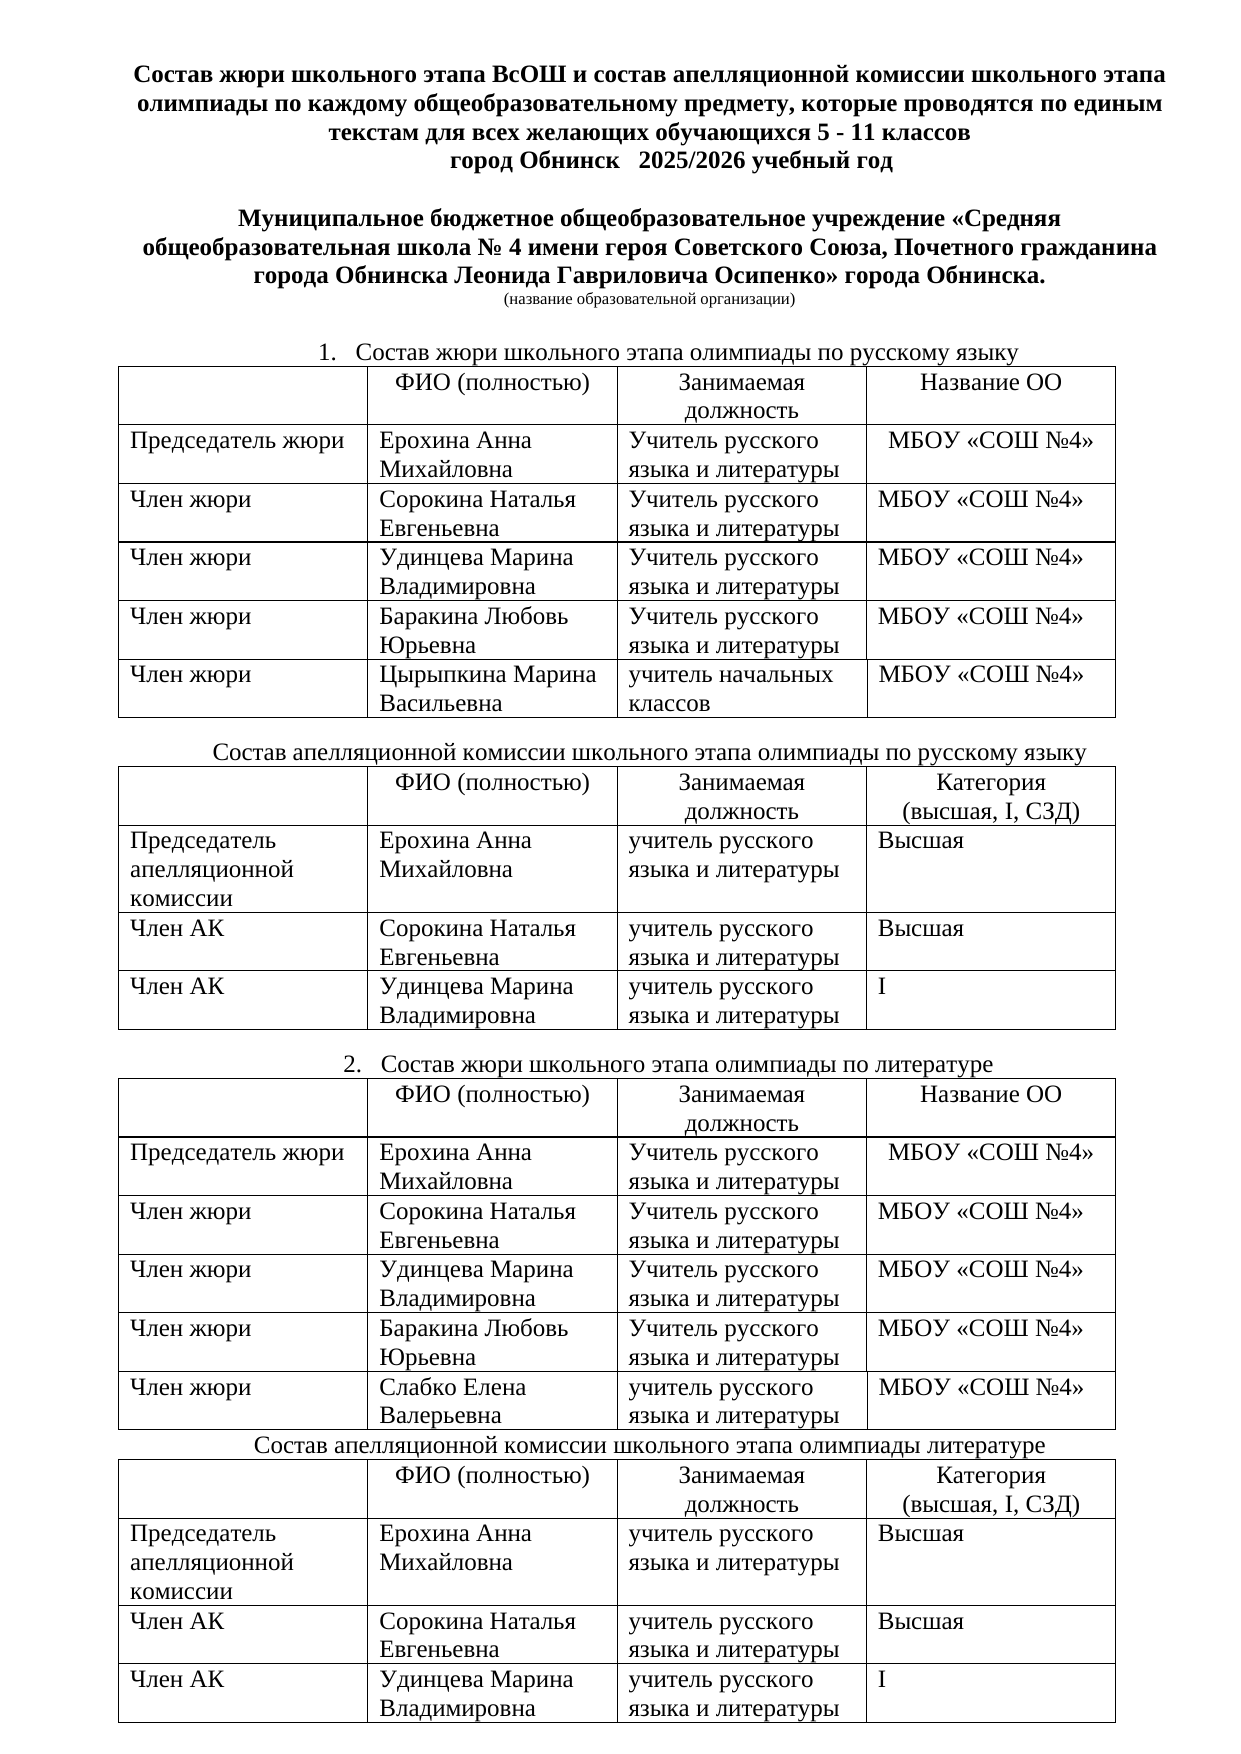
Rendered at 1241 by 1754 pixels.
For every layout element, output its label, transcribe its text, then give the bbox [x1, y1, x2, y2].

table_cell Председатель жюри [119, 1138, 367, 1195]
table_cell Учитель русского языка и литературы [618, 1313, 866, 1371]
text город Обнинск 2025/2026 учебный год [118, 145, 1181, 174]
table_cell Баракина Любовь Юрьевна [368, 1313, 617, 1371]
table_header Категория (высшая, I, СЗД) [867, 1460, 1115, 1517]
table_cell Ерохина Анна Михайловна [368, 1138, 617, 1195]
table_cell Удинцева Марина Владимировна [368, 1664, 617, 1722]
table_header [119, 1079, 367, 1136]
table_cell МБОУ «СОШ №4» [867, 1196, 1115, 1253]
table_cell МБОУ «СОШ №4» [867, 425, 1115, 483]
table_cell Удинцева Марина Владимировна [368, 971, 617, 1029]
table_cell Сорокина Наталья Евгеньевна [368, 484, 617, 541]
table_cell МБОУ «СОШ №4» [868, 660, 1115, 717]
table_cell МБОУ «СОШ №4» [867, 1313, 1115, 1371]
table_header ФИО (полностью) [368, 367, 617, 424]
table_cell Член АК [119, 971, 367, 1029]
table_header ФИО (полностью) [368, 1460, 617, 1517]
list Состав жюри школьного этапа олимпиады по русскому языку [156, 337, 1181, 366]
table_cell МБОУ «СОШ №4» [867, 1255, 1115, 1312]
table_header [119, 1460, 367, 1517]
table_cell Член жюри [119, 484, 367, 541]
table_cell учитель начальных классов [618, 660, 867, 717]
table_cell учитель русского языка и литературы [618, 1664, 866, 1722]
table_cell Учитель русского языка и литературы [618, 543, 866, 600]
text Состав апелляционной комиссии школьного этапа олимпиады по русскому языку [118, 737, 1181, 766]
table_cell МБОУ «СОШ №4» [867, 1138, 1115, 1195]
table_cell Учитель русского языка и литературы [618, 1196, 866, 1253]
table_cell Член АК [119, 913, 367, 970]
table_cell Член АК [119, 1664, 367, 1722]
table_cell учитель русского языка и литературы [618, 971, 866, 1029]
table_cell Член жюри [119, 1255, 367, 1312]
table_header Занимаемая должность [618, 1460, 866, 1517]
table_cell Учитель русского языка и литературы [618, 601, 866, 658]
table_cell Член жюри [119, 543, 367, 600]
table_cell учитель русского языка и литературы [618, 913, 866, 970]
table_cell I [867, 971, 1115, 1029]
table_cell Председатель апелляционной комиссии [119, 1519, 367, 1605]
text Состав жюри школьного этапа ВсОШ и состав апелляционной комиссии школьного этапа олимпиады по каждому общеобразовательному предмету, которые проводятся по единым текстам для всех желающих обучающихся 5 - 11 классов [118, 59, 1181, 145]
table_cell Удинцева Марина Владимировна [368, 543, 617, 600]
table_header [119, 367, 367, 424]
table_cell Учитель русского языка и литературы [618, 484, 866, 541]
table_cell Высшая [867, 1606, 1115, 1663]
list Состав жюри школьного этапа олимпиады по литературе [156, 1049, 1181, 1078]
table_cell Удинцева Марина Владимировна [368, 1255, 617, 1312]
table_cell учитель русского языка и литературы [618, 1372, 867, 1429]
table_header Занимаемая должность [618, 367, 866, 424]
table_cell Ерохина Анна Михайловна [368, 826, 617, 912]
table_header Название ОО [867, 1079, 1115, 1136]
table_cell учитель русского языка и литературы [618, 1519, 866, 1605]
table_cell Член жюри [119, 1313, 367, 1371]
table_cell Ерохина Анна Михайловна [368, 1519, 617, 1605]
table_cell Баракина Любовь Юрьевна [368, 601, 617, 658]
table_header Название ОО [867, 367, 1115, 424]
table_cell Член жюри [119, 1196, 367, 1253]
table_cell Учитель русского языка и литературы [618, 1138, 866, 1195]
table_cell I [867, 1664, 1115, 1722]
table_cell МБОУ «СОШ №4» [867, 543, 1115, 600]
table_cell Член жюри [119, 601, 367, 658]
table_cell МБОУ «СОШ №4» [867, 601, 1115, 658]
table_cell Высшая [867, 826, 1115, 912]
table_header ФИО (полностью) [368, 767, 617, 824]
text Муниципальное бюджетное общеобразовательное учреждение «Средняя общеобразовательная школа № 4 имени героя Советского Союза, Почетного гражданина города Обнинска Леонида Гавриловича Осипенко» города Обнинска. [118, 203, 1181, 289]
table_cell Сорокина Наталья Евгеньевна [368, 1196, 617, 1253]
table_cell МБОУ «СОШ №4» [868, 1372, 1115, 1429]
table_header ФИО (полностью) [368, 1079, 617, 1136]
table_header Занимаемая должность [618, 1079, 866, 1136]
table_cell Ерохина Анна Михайловна [368, 425, 617, 483]
table_cell Сорокина Наталья Евгеньевна [368, 1606, 617, 1663]
table_cell Цырыпкина Марина Васильевна [368, 660, 617, 717]
table_cell Член АК [119, 1606, 367, 1663]
table_cell Слабко Елена Валерьевна [368, 1372, 617, 1429]
table_cell Учитель русского языка и литературы [618, 425, 866, 483]
table_header Категория (высшая, I, СЗД) [867, 767, 1115, 824]
table_cell Председатель апелляционной комиссии [119, 826, 367, 912]
table_cell Высшая [867, 1519, 1115, 1605]
table_cell Член жюри [119, 660, 367, 717]
text Состав апелляционной комиссии школьного этапа олимпиады литературе [118, 1430, 1181, 1459]
table_cell учитель русского языка и литературы [618, 1606, 866, 1663]
table_cell Сорокина Наталья Евгеньевна [368, 913, 617, 970]
table_cell МБОУ «СОШ №4» [867, 484, 1115, 541]
text (название образовательной организации) [118, 289, 1181, 308]
table_header [119, 767, 367, 824]
table_cell Член жюри [119, 1372, 367, 1429]
table_cell Председатель жюри [119, 425, 367, 483]
table_cell Учитель русского языка и литературы [618, 1255, 866, 1312]
table_cell учитель русского языка и литературы [618, 826, 866, 912]
table_cell Высшая [867, 913, 1115, 970]
table_header Занимаемая должность [618, 767, 866, 824]
